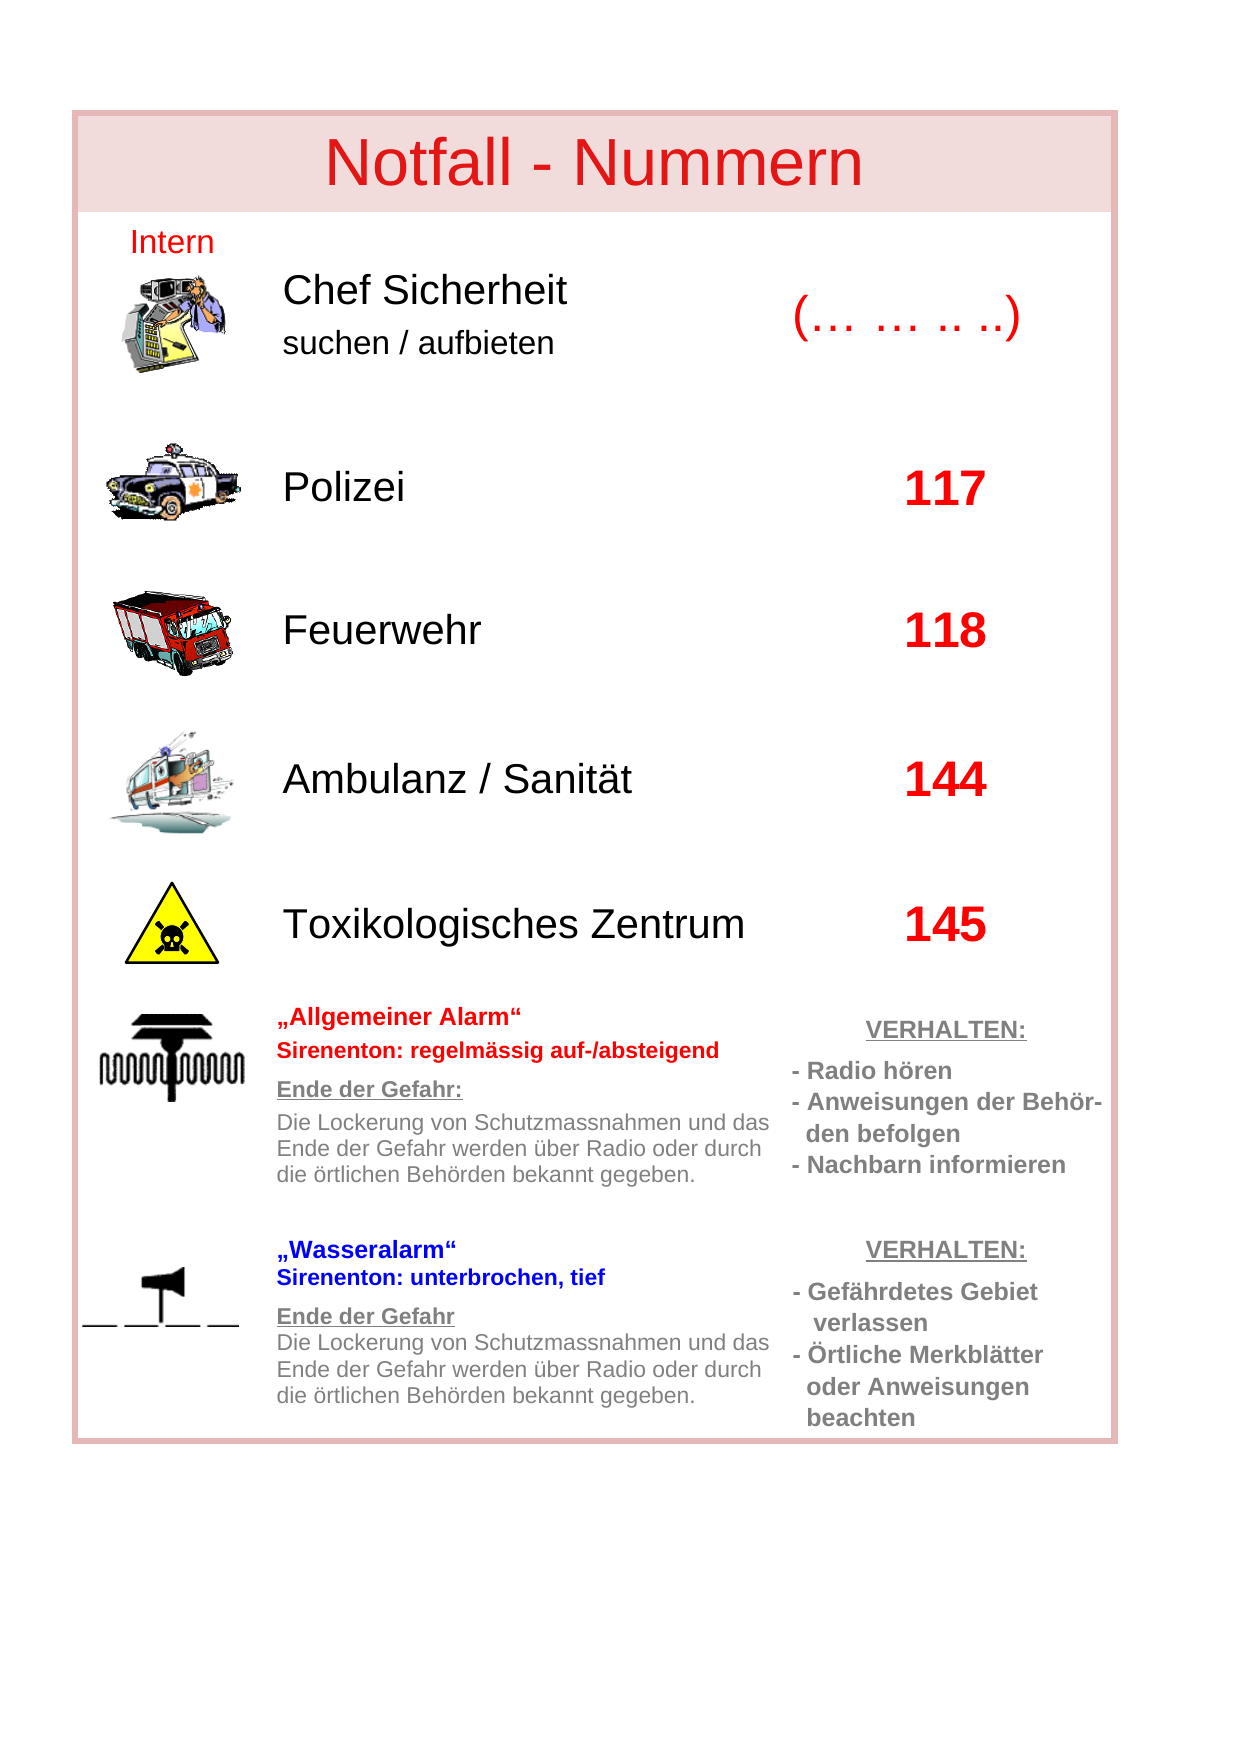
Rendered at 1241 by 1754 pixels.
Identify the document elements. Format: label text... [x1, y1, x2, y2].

table_cell 118 [777, 558, 1111, 701]
table_cell [78, 1220, 269, 1438]
table_cell „Wasseralarm“ Sirenenton: unterbrochen, tief Ende der Gefahr Die Lockerung von Schutzmassnahmen und das Ende der Gefahr werden über Radio oder durch die örtlichen Behörden bekannt gegeben. [269, 1220, 777, 1438]
table_cell Feuerwehr [269, 558, 777, 701]
table_cell Polizei [269, 415, 777, 558]
table_cell [78, 856, 269, 989]
table_cell 117 [777, 415, 1111, 558]
table_cell 144 [777, 701, 1111, 856]
table_cell Chef Sicherheit suchen / aufbieten [269, 212, 777, 415]
table_cell Ambulanz / Sanität [269, 701, 777, 856]
table_header Notfall - Nummern [78, 116, 1111, 212]
table_cell Toxikologisches Zentrum [269, 856, 777, 989]
table_cell Intern [78, 212, 269, 415]
table_cell VERHALTEN: - Radio hören - Anweisungen der Behör- den befolgen - Nachbarn informieren [777, 990, 1111, 1219]
table_cell „Allgemeiner Alarm“ Sirenenton: regelmässig auf-/absteigend Ende der Gefahr: Die Lockerung von Schutzmassnahmen und das Ende der Gefahr werden über Radio oder durch die örtlichen Behörden bekannt gegeben. [269, 990, 777, 1219]
table_cell 145 [777, 856, 1111, 989]
picture [82, 1267, 239, 1327]
table_cell VERHALTEN: - Gefährdetes Gebiet verlassen - Örtliche Merkblätter oder Anweisungen beachten [777, 1220, 1111, 1438]
picture [98, 440, 246, 525]
picture [105, 726, 239, 839]
table_cell (… … .. ..) [777, 212, 1111, 415]
table_cell [78, 558, 269, 701]
table_cell [78, 701, 269, 856]
table_cell [78, 990, 269, 1219]
picture [113, 270, 231, 379]
picture [104, 583, 240, 681]
picture [99, 1014, 245, 1102]
table_cell [78, 415, 269, 558]
